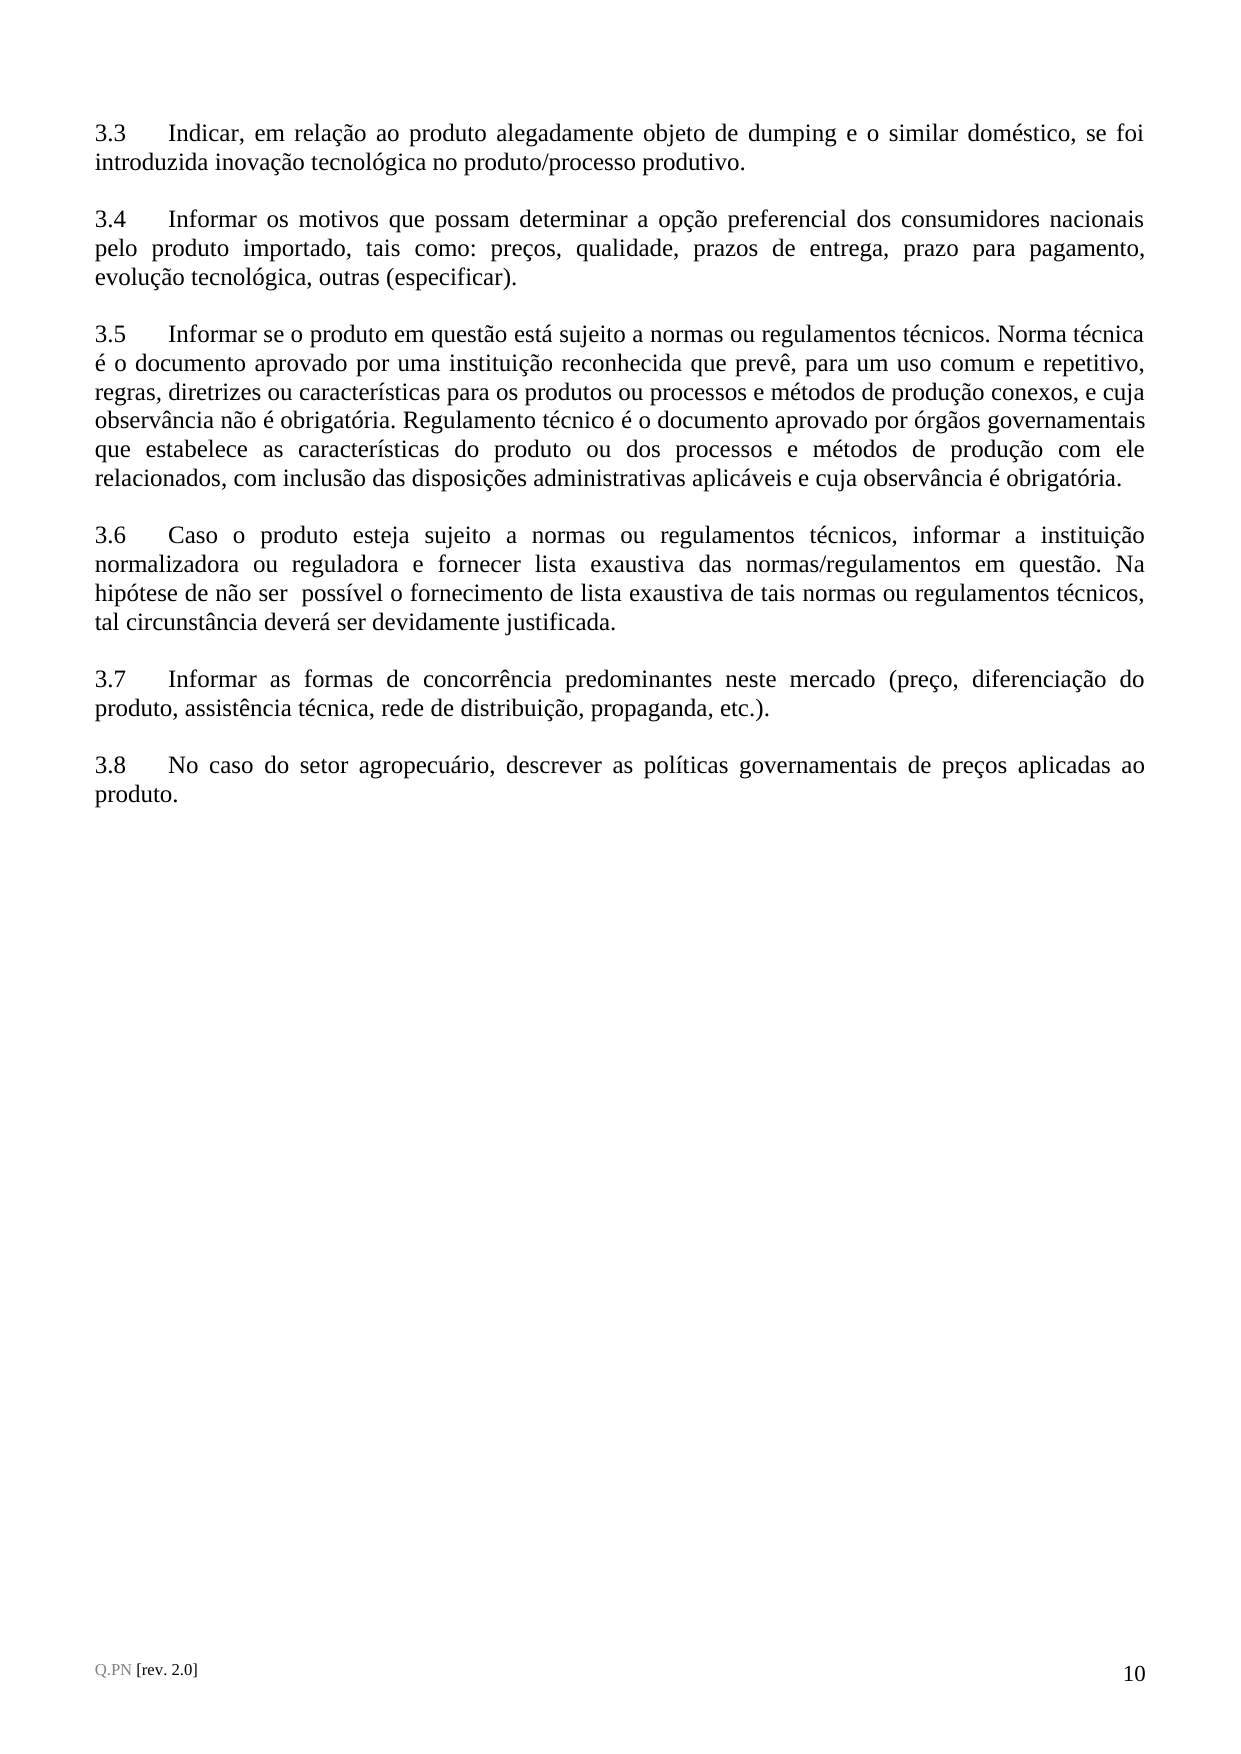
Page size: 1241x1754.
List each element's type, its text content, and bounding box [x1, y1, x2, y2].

list Indicar, em relação ao produto alegadamente objeto de dumping e o similar doméstico, se foi introduzida inovação tecnológica no produto/processo produtivo. [94, 118, 1146, 176]
list Informar as formas de concorrência predominantes neste mercado (preço, diferenciação do produto, assistência técnica, rede de distribuição, propaganda, etc.). [94, 664, 1146, 722]
list Informar os motivos que possam determinar a opção preferencial dos consumidores nacionais pelo produto importado, tais como: preços, qualidade, prazos de entrega, prazo para pagamento, evolução tecnológica, outras (especificar). [94, 204, 1146, 291]
list Caso o produto esteja sujeito a normas ou regulamentos técnicos, informar a instituição normalizadora ou reguladora e fornecer lista exaustiva das normas/regulamentos em questão. Na hipótese de não ser possível o fornecimento de lista exaustiva de tais normas ou regulamentos técnicos, tal circunstância deverá ser devidamente justificada. [94, 521, 1146, 636]
list Informar se o produto em questão está sujeito a normas ou regulamentos técnicos. Norma técnica é o documento aprovado por uma instituição reconhecida que prevê, para um uso comum e repetitivo, regras, diretrizes ou características para os produtos ou processos e métodos de produção conexos, e cuja observância não é obrigatória. Regulamento técnico é o documento aprovado por órgãos governamentais que estabelece as características do produto ou dos processos e métodos de produção com ele relacionados, com inclusão das disposições administrativas aplicáveis e cuja observância é obrigatória. [94, 319, 1146, 492]
list No caso do setor agropecuário, descrever as políticas governamentais de preços aplicadas ao produto. [94, 751, 1146, 808]
